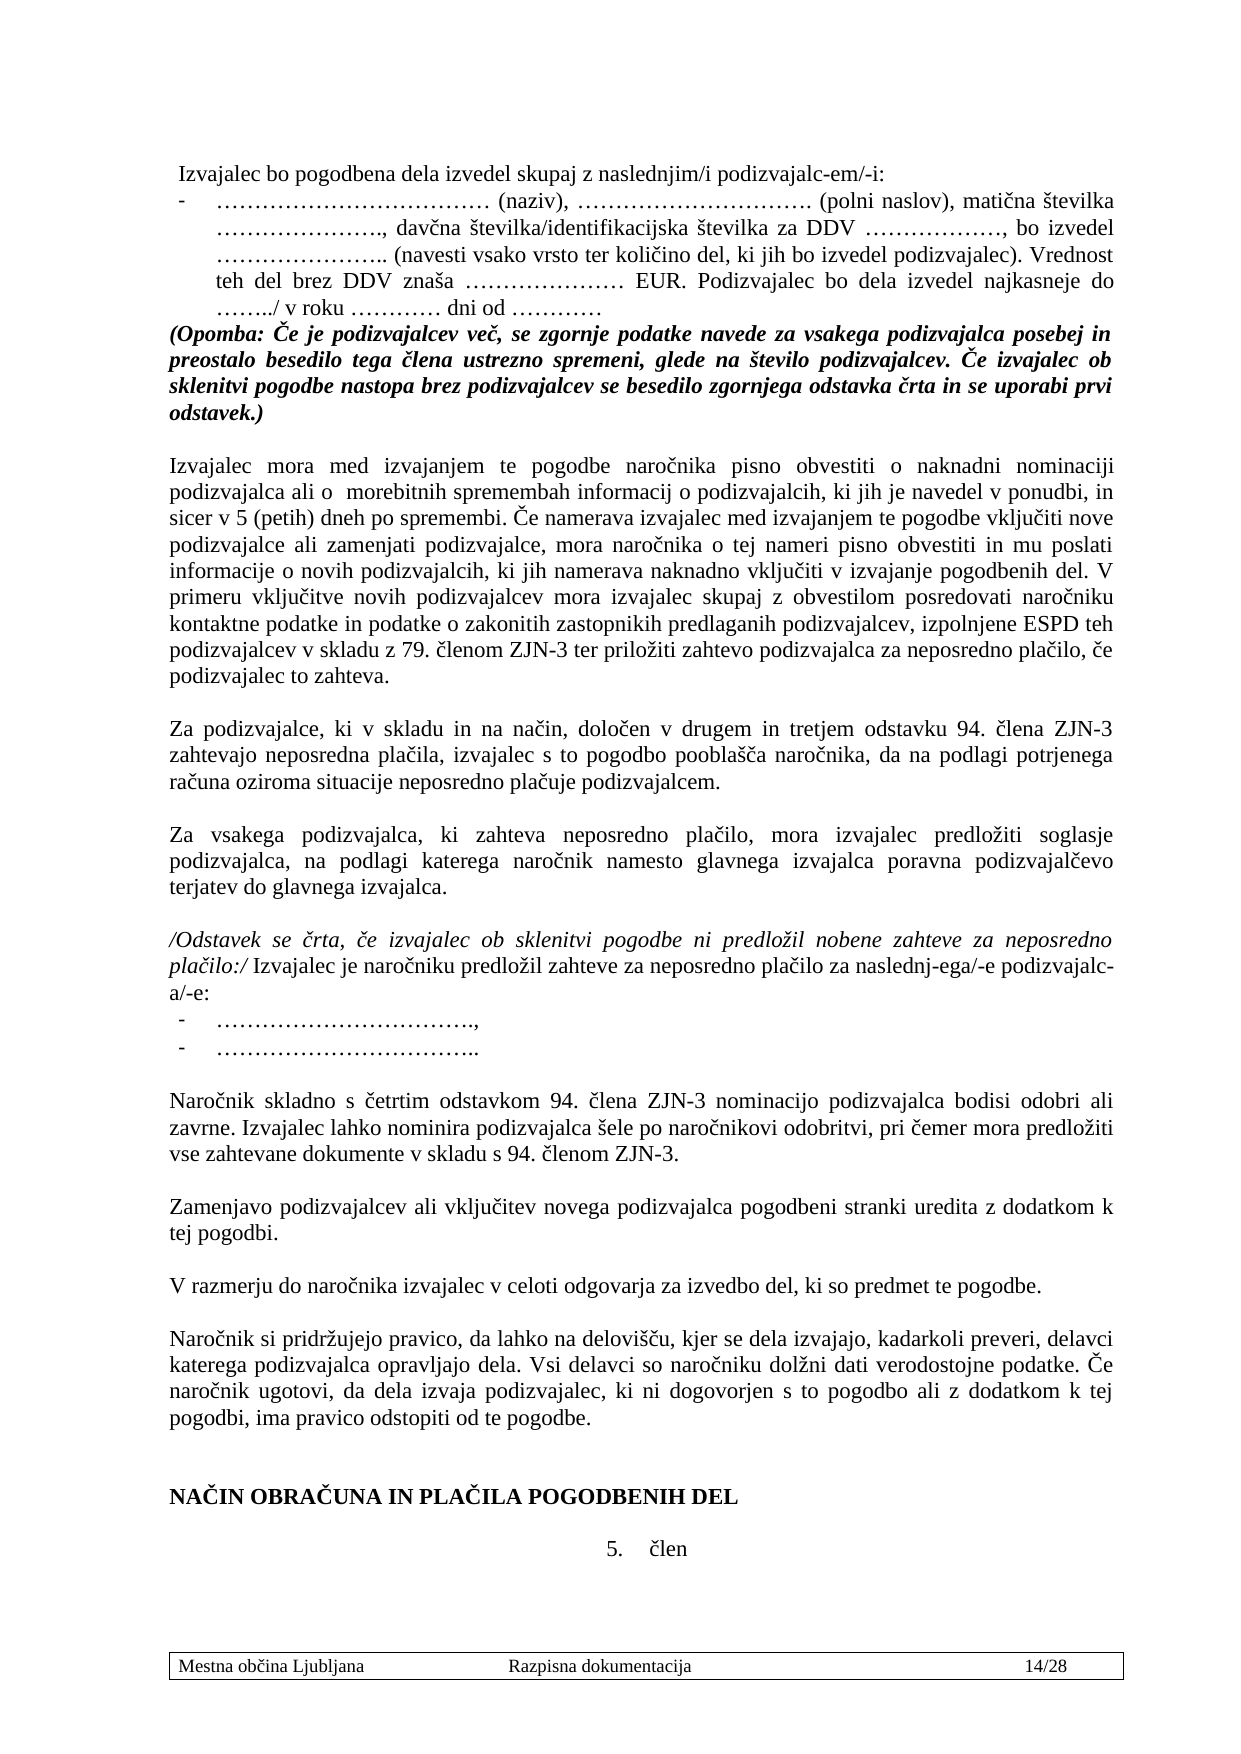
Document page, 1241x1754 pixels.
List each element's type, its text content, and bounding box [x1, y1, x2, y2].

text Za podizvajalce, ki v skladu in na način, določen v drugem in tretjem odstavku 94. člena ZJN-3 zahtevajo neposredna plačila, izvajalec s to pogodbo pooblašča naročnika, da na podlagi potrjenega računa oziroma situacije neposredno plačuje podizvajalcem. [169, 715, 1115, 794]
text V razmerju do naročnika izvajalec v celoti odgovarja za izvedbo del, ki so predmet te pogodbe. [169, 1272, 1115, 1298]
list ……………………………., [178, 1005, 1115, 1033]
text (Opomba: Če je podizvajalcev več, se zgornje podatke navede za vsakega podizvajalca posebej in preostalo besedilo tega člena ustrezno spremeni, glede na število podizvajalcev. Če izvajalec ob sklenitvi pogodbe nastopa brez podizvajalcev se besedilo zgornjega odstavka črta in se uporabi prvi odstavek.) [169, 320, 1115, 425]
list ……………………………… (naziv), …………………………. (polni naslov), matična številka …………………., davčna številka/identifikacijska številka za DDV ………………, bo izvedel ………………….. (navesti vsako vrsto ter količino del, ki jih bo izvedel podizvajalec). Vrednost teh del brez DDV znaša ………………… EUR. Podizvajalec bo dela izvedel najkasneje do ……../ v roku ………… dni od ………… [178, 186, 1115, 320]
text Naročnik skladno s četrtim odstavkom 94. člena ZJN-3 nominacijo podizvajalca bodisi odobri ali zavrne. Izvajalec lahko nominira podizvajalca šele po naročnikovi odobritvi, pri čemer mora predložiti vse zahtevane dokumente v skladu s 94. členom ZJN-3. [169, 1087, 1115, 1167]
text Izvajalec mora med izvajanjem te pogodbe naročnika pisno obvestiti o naknadni nominaciji podizvajalca ali o morebitnih spremembah informacij o podizvajalcih, ki jih je navedel v ponudbi, in sicer v 5 (petih) dneh po spremembi. Če namerava izvajalec med izvajanjem te pogodbe vključiti nove podizvajalce ali zamenjati podizvajalce, mora naročnika o tej nameri pisno obvestiti in mu poslati informacije o novih podizvajalcih, ki jih namerava naknadno vključiti v izvajanje pogodbenih del. V primeru vključitve novih podizvajalcev mora izvajalec skupaj z obvestilom posredovati naročniku kontaktne podatke in podatke o zakonitih zastopnikih predlaganih podizvajalcev, izpolnjene ESPD teh podizvajalcev v skladu z 79. členom ZJN-3 ter priložiti zahtevo podizvajalca za neposredno plačilo, če podizvajalec to zahteva. [169, 452, 1115, 689]
text Za vsakega podizvajalca, ki zahteva neposredno plačilo, mora izvajalec predložiti soglasje podizvajalca, na podlagi katerega naročnik namesto glavnega izvajalca poravna podizvajalčevo terjatev do glavnega izvajalca. [169, 821, 1115, 900]
list člen [178, 1536, 1115, 1562]
text Zamenjavo podizvajalcev ali vključitev novega podizvajalca pogodbeni stranki uredita z dodatkom k tej pogodbi. [169, 1193, 1115, 1246]
text Naročnik si pridržujejo pravico, da lahko na delovišču, kjer se dela izvajajo, kadarkoli preveri, delavci katerega podizvajalca opravljajo dela. Vsi delavci so naročniku dolžni dati verodostojne podatke. Če naročnik ugotovi, da dela izvaja podizvajalec, ki ni dogovorjen s to pogodbo ali z dodatkom k tej pogodbi, ima pravico odstopiti od te pogodbe. [169, 1325, 1115, 1430]
text NAČIN OBRAČUNA IN PLAČILA POGODBENIH DEL [169, 1483, 1115, 1509]
list …………………………….. [178, 1033, 1115, 1061]
text Izvajalec bo pogodbena dela izvedel skupaj z naslednjim/i podizvajalc-em/-i: [104, 160, 1115, 186]
text /Odstavek se črta, če izvajalec ob sklenitvi pogodbe ni predložil nobene zahteve za neposredno plačilo:/ Izvajalec je naročniku predložil zahteve za neposredno plačilo za naslednj-ega/-e podizvajalc-a/-e: [169, 926, 1115, 1005]
